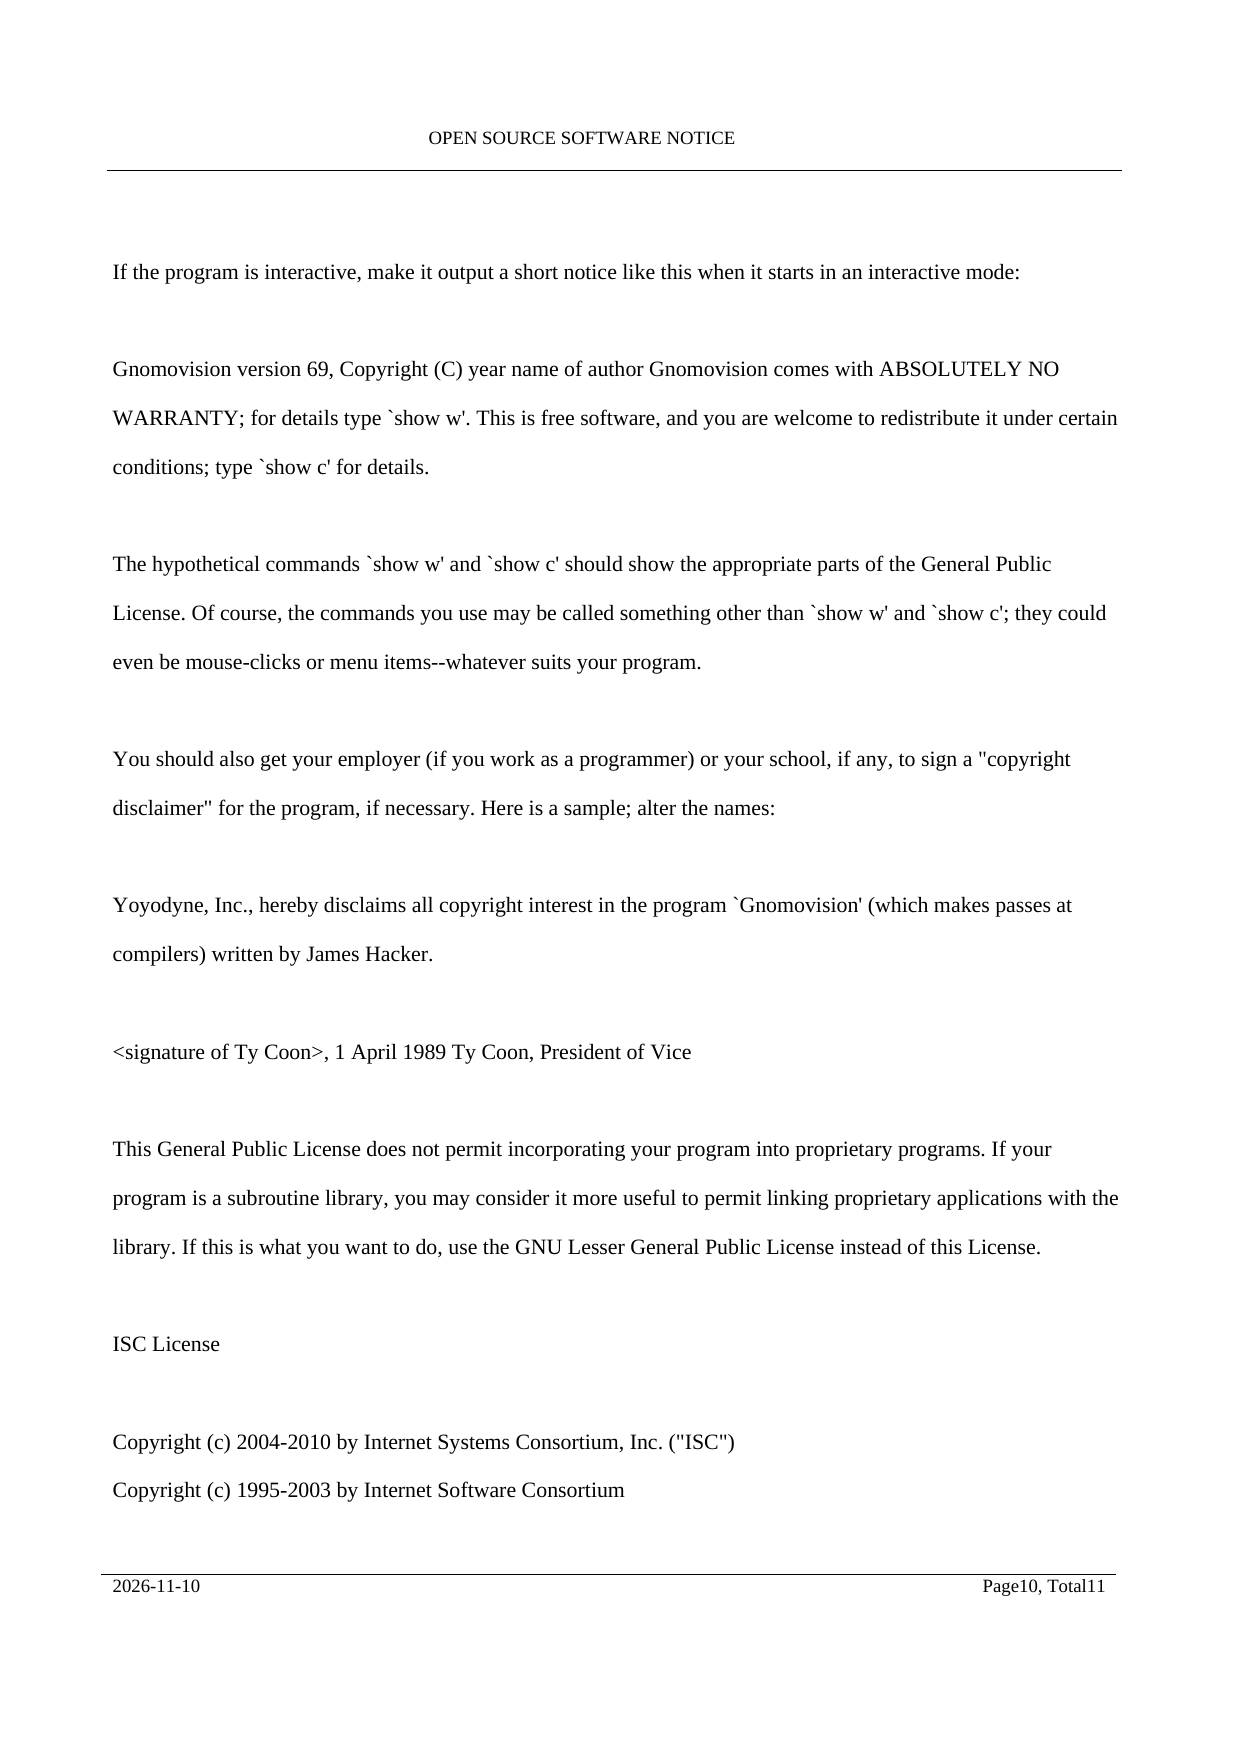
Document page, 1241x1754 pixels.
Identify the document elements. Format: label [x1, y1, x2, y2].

text [112, 206, 1128, 1506]
